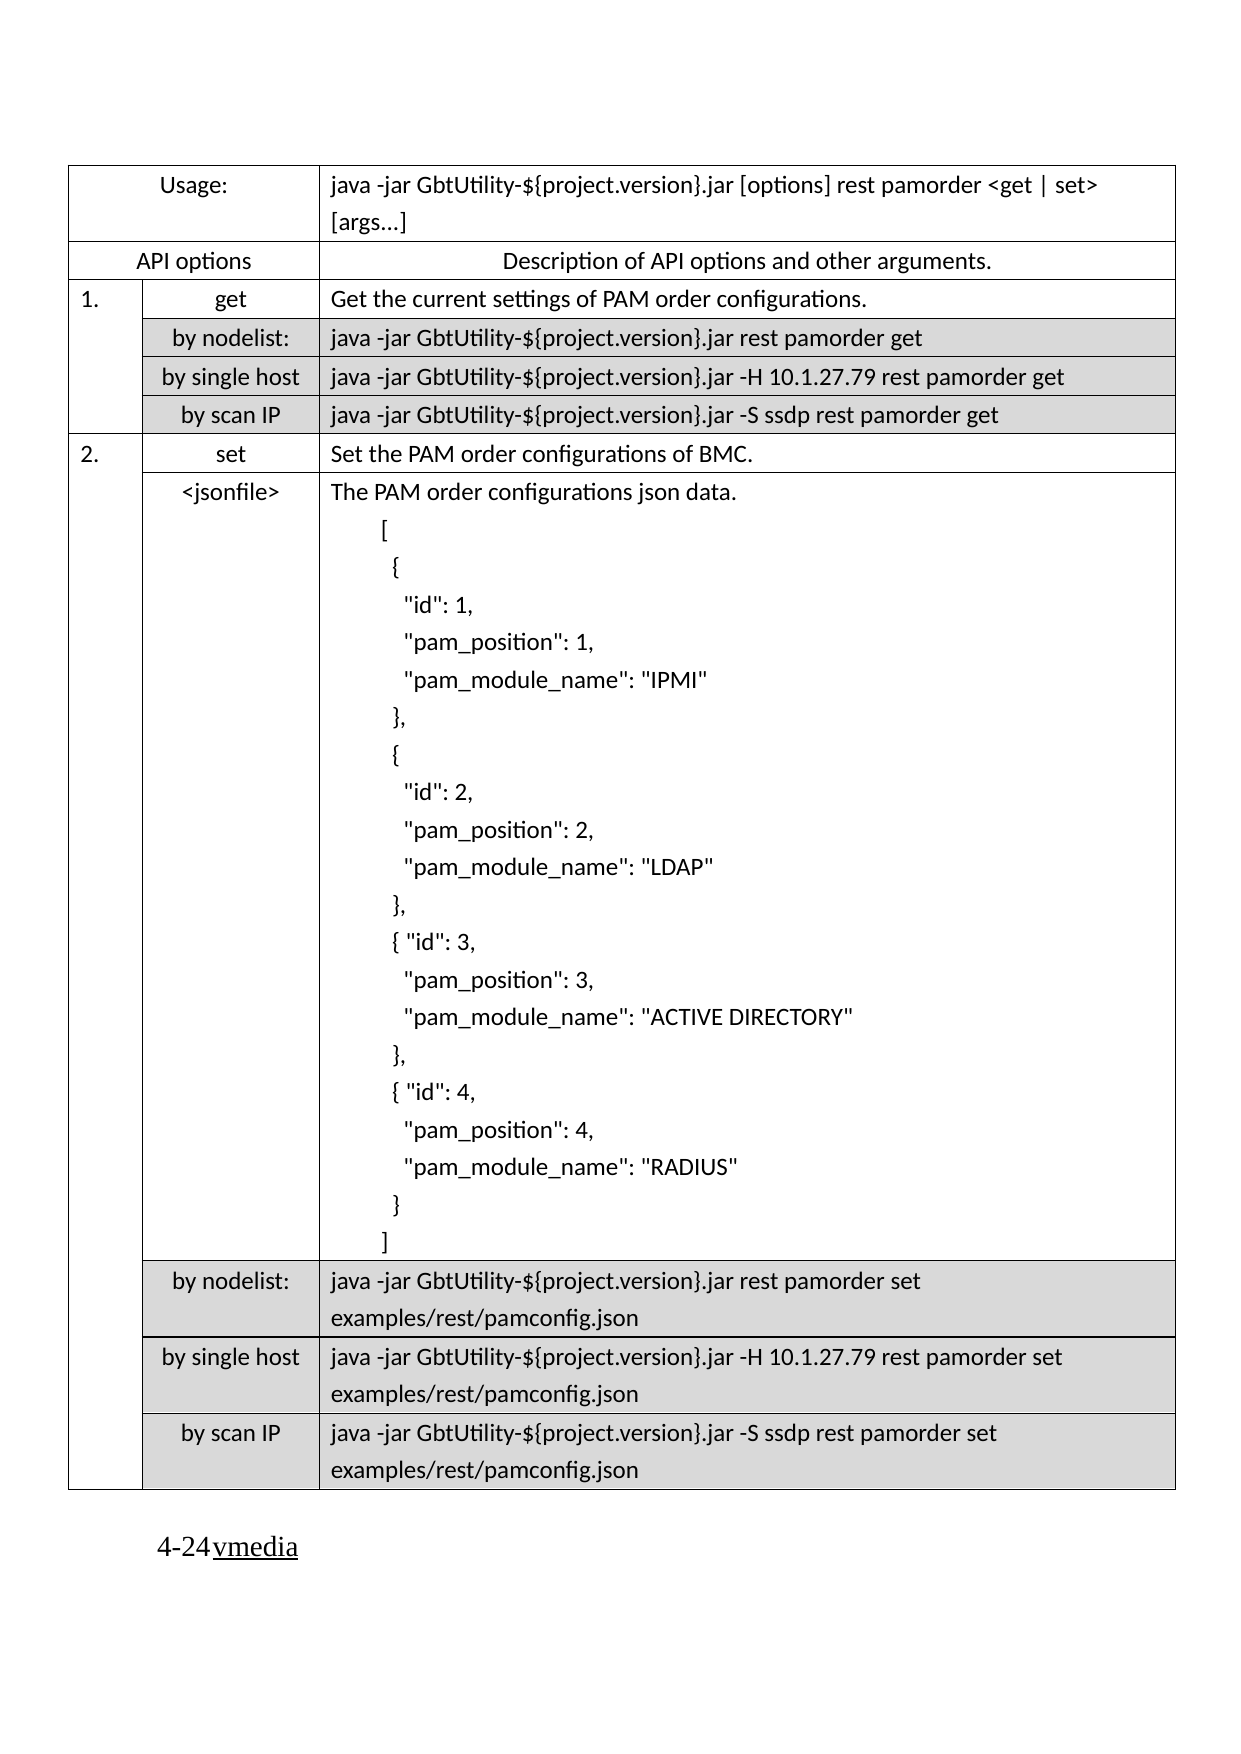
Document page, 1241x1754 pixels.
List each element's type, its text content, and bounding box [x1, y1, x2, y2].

table_cell by single host [143, 1338, 319, 1412]
table_cell [69, 280, 142, 433]
table_cell by nodelist: [143, 319, 319, 356]
table_cell API options [69, 242, 319, 279]
table_cell java -jar GbtUtility-${project.version}.jar -S ssdp rest pamorder set examples/rest/pamconfig.json [320, 1414, 1175, 1488]
table_cell by scan IP [143, 1414, 319, 1488]
table_cell by scan IP [143, 396, 319, 433]
table_cell Description of API options and other arguments. [320, 242, 1175, 279]
table_cell Set the PAM order configurations of BMC. [320, 434, 1175, 472]
table_cell by nodelist: [143, 1261, 319, 1336]
table_header Usage: [69, 166, 319, 241]
table_cell <jsonfile> [143, 473, 319, 1260]
table_cell java -jar GbtUtility-${project.version}.jar rest pamorder get [320, 319, 1175, 356]
table_cell java -jar GbtUtility-${project.version}.jar -S ssdp rest pamorder get [320, 396, 1175, 433]
table_cell java -jar GbtUtility-${project.version}.jar -H 10.1.27.79 rest pamorder get [320, 357, 1175, 395]
table_cell [69, 434, 142, 1488]
text vmedia [112, 1527, 1128, 1564]
table_cell java -jar GbtUtility-${project.version}.jar -H 10.1.27.79 rest pamorder set examples/rest/pamconfig.json [320, 1338, 1175, 1412]
table_cell The PAM order configurations json data. [ { "id": 1, "pam_position": 1, "pam_module_name": "IPMI" }, { "id": 2, "pam_position": 2, "pam_module_name": "LDAP" }, { "id": 3, "pam_position": 3, "pam_module_name": "ACTIVE DIRECTORY" }, { "id": 4, "pam_position": 4, "pam_module_name": "RADIUS" } ] [320, 473, 1175, 1260]
table_header java -jar GbtUtility-${project.version}.jar [options] rest pamorder <get | set> [args...] [320, 166, 1175, 241]
table_cell set [143, 434, 319, 472]
table_cell Get the current settings of PAM order configurations. [320, 280, 1175, 318]
table_cell java -jar GbtUtility-${project.version}.jar rest pamorder set examples/rest/pamconfig.json [320, 1261, 1175, 1336]
table_cell by single host [143, 357, 319, 395]
table_cell get [143, 280, 319, 318]
